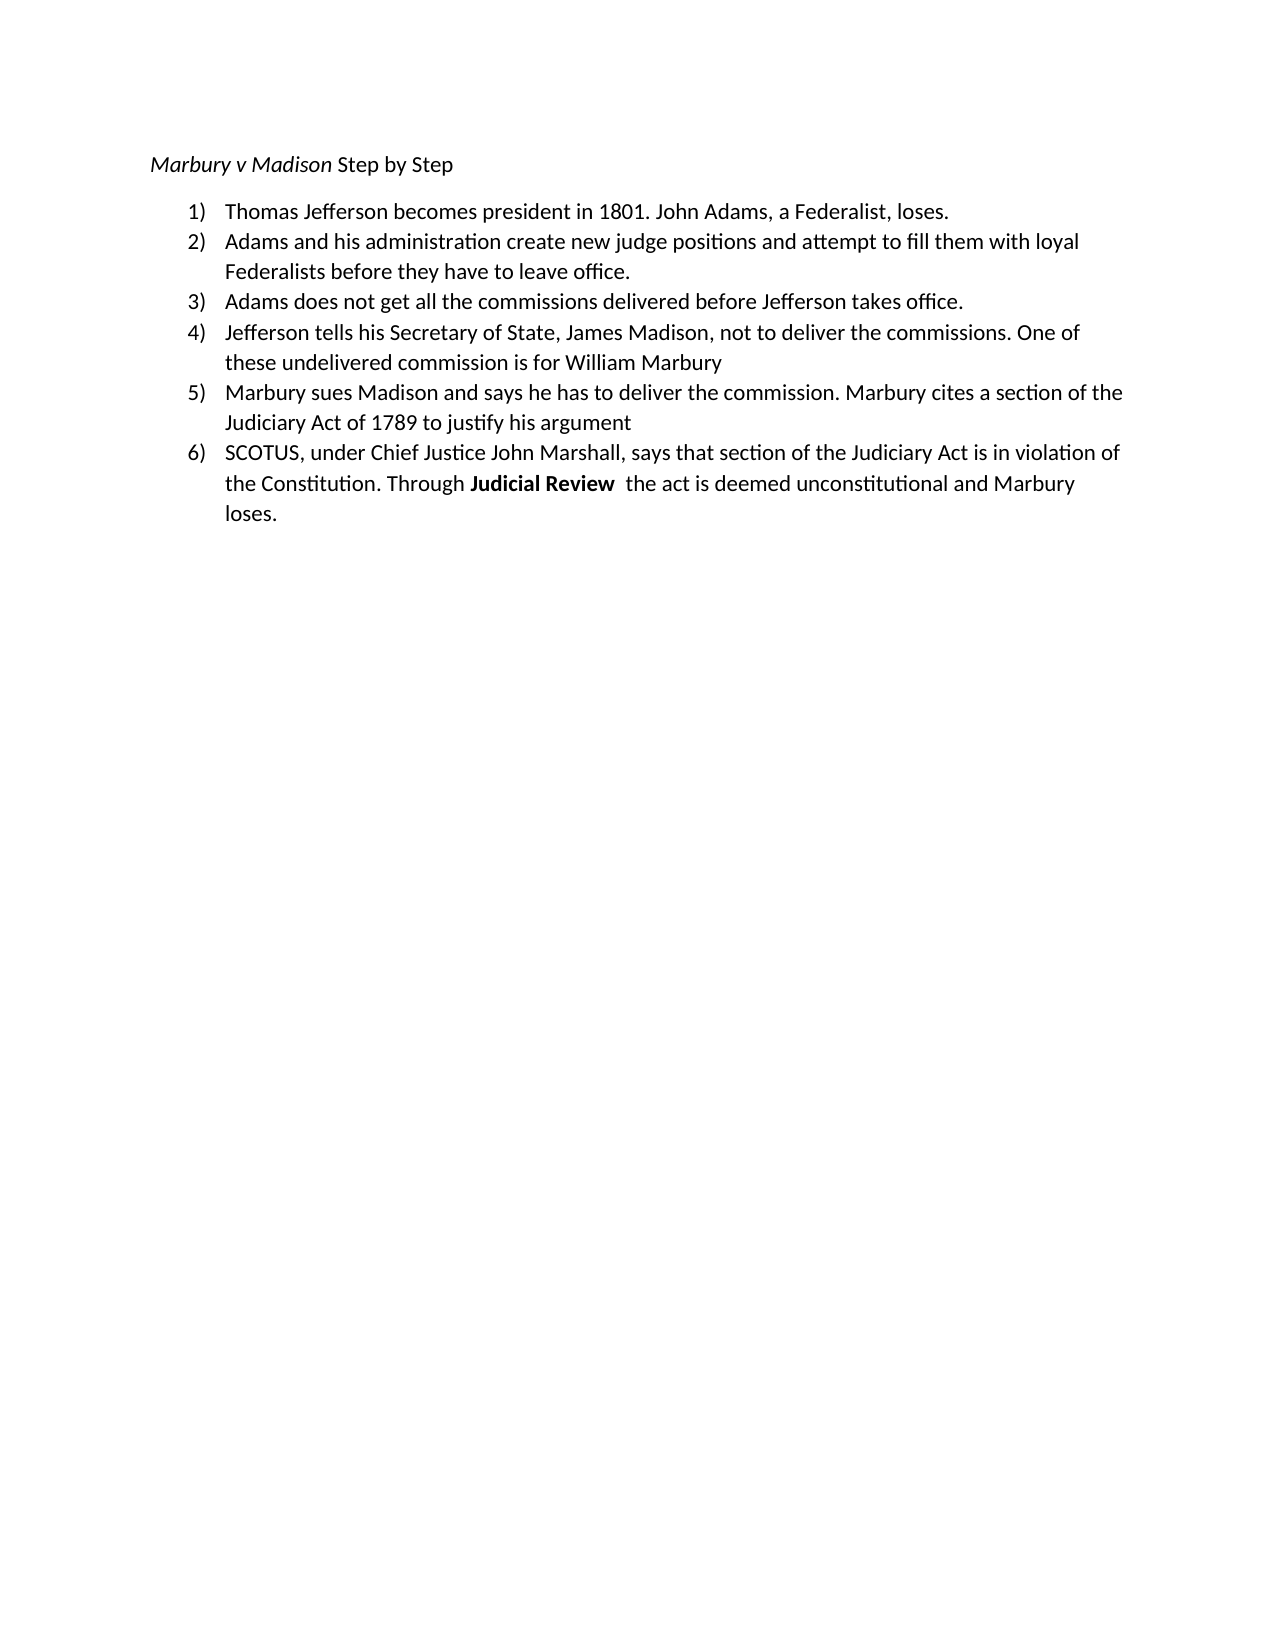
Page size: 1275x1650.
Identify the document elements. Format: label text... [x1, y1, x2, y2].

list Thomas Jefferson becomes president in 1801. John Adams, a Federalist, loses. [187, 197, 1125, 225]
list Marbury sues Madison and says he has to deliver the commission. Marbury cites a section of the Judiciary Act of 1789 to justify his argument [187, 378, 1125, 436]
list Adams does not get all the commissions delivered before Jefferson takes office. [187, 287, 1125, 316]
list SCOTUS, under Chief Justice John Marshall, says that section of the Judiciary Act is in violation of the Constitution. Through Judicial Review the act is deemed unconstitutional and Marbury loses. [187, 438, 1125, 527]
list Adams and his administration create new judge positions and attempt to fill them with loyal Federalists before they have to leave office. [187, 227, 1125, 285]
list Jefferson tells his Secretary of State, James Madison, not to deliver the commissions. One of these undelivered commission is for William Marbury [187, 318, 1125, 376]
text Marbury v Madison Step by Step [150, 150, 1125, 178]
